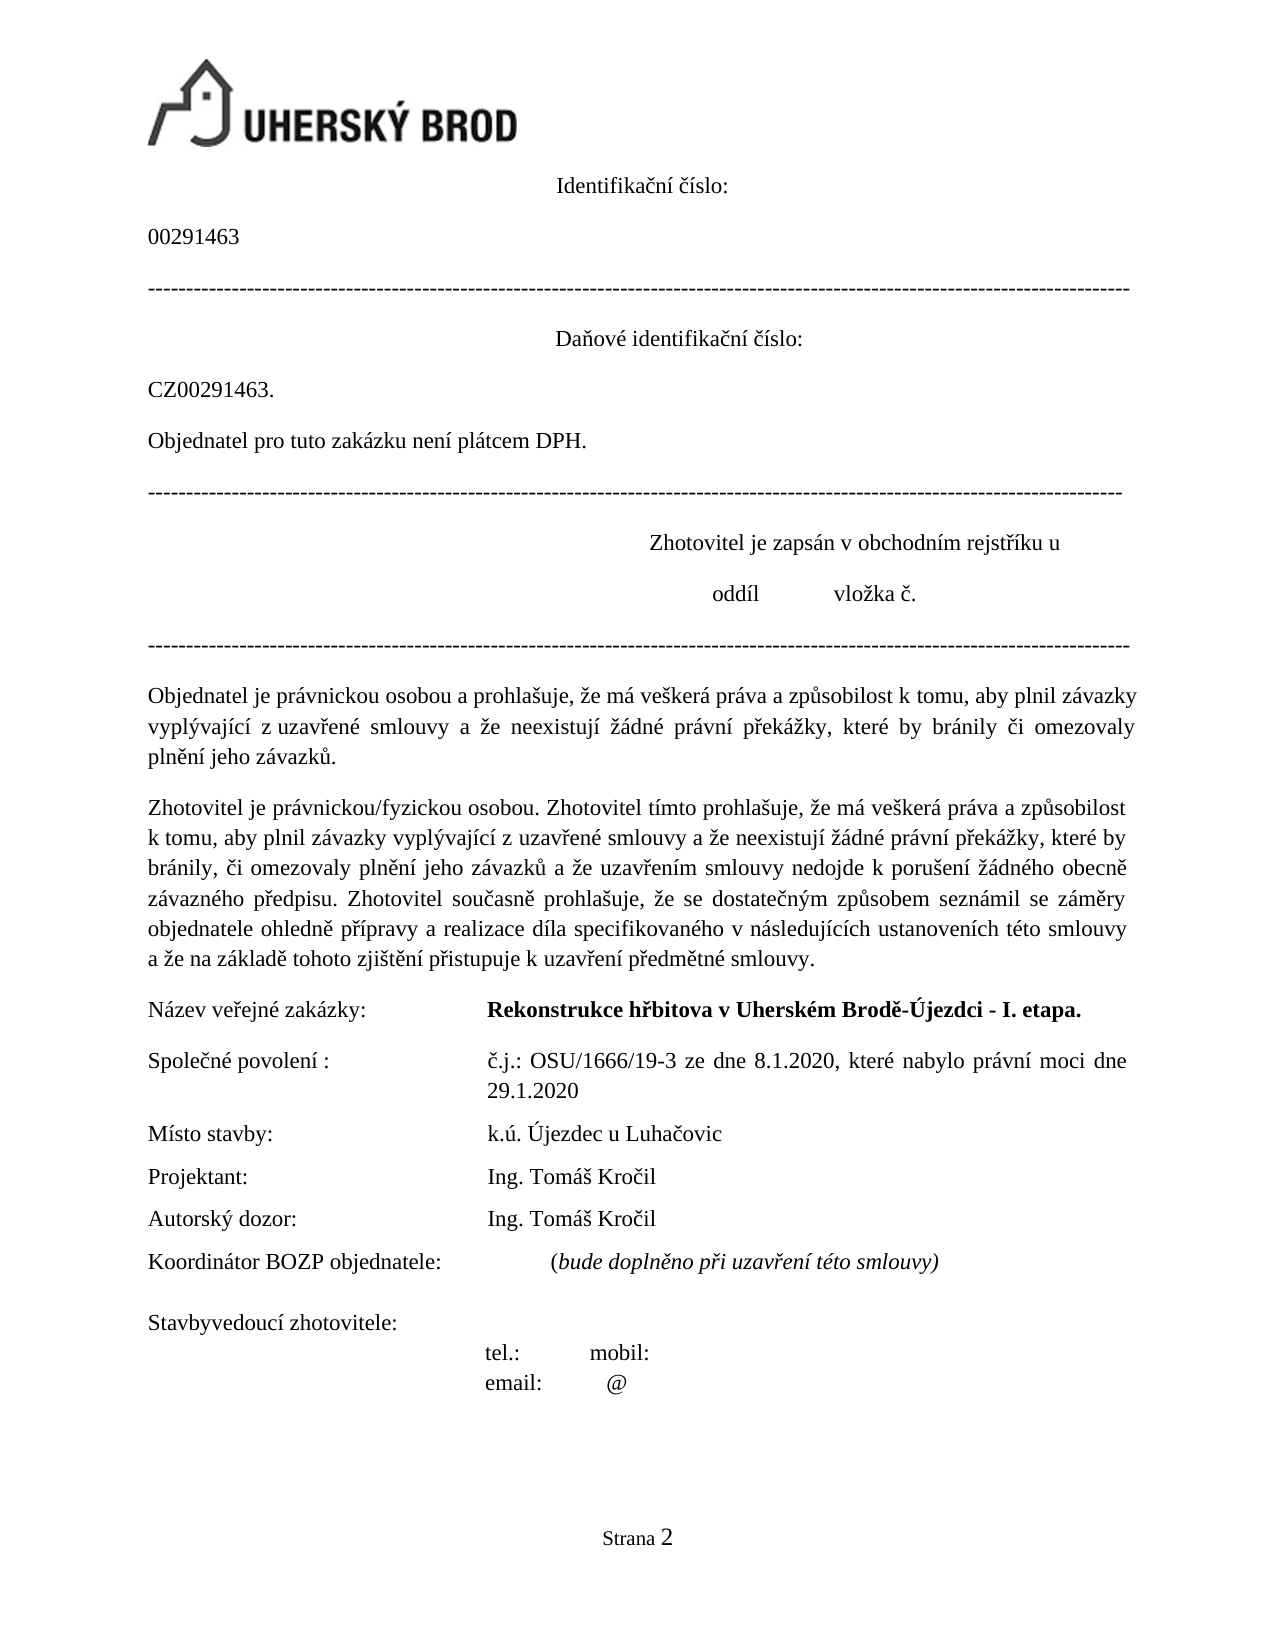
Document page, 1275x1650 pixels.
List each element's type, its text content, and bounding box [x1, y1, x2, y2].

text CZ00291463. [148, 376, 1137, 403]
text Název veřejné zakázky: Rekonstrukce hřbitova v Uherském Brodě-Újezdci - I. etapa. [148, 996, 1127, 1022]
text Objednatel pro tuto zakázku není plátcem DPH. [148, 427, 1137, 454]
text email: @ [148, 1369, 1127, 1395]
text Identifikační číslo: [148, 172, 1137, 198]
text Projektant: Ing. Tomáš Kročil [148, 1163, 1127, 1189]
text --------------------------------------------------------------------------------------------------------------------------------- [148, 632, 1137, 658]
text tel.: mobil: [148, 1339, 1127, 1365]
text Zhotovitel je právnickou/fyzickou osobou. Zhotovitel tímto prohlašuje, že má veškerá práva a způsobilost k tomu, aby plnil závazky vyplývající z uzavřené smlouvy a že neexistují žádné právní překážky, které by bránily, či omezovaly plnění jeho závazků a že uzavřením smlouvy nedojde k porušení žádného obecně závazného předpisu. Zhotovitel současně prohlašuje, že se dostatečným způsobem seznámil se záměry objednatele ohledně přípravy a realizace díla specifikovaného v následujících ustanoveních této smlouvy a že na základě tohoto zjištění přistupuje k uzavření předmětné smlouvy. [148, 794, 1127, 971]
text Společné povolení : č.j.: OSU/1666/19-3 ze dne 8.1.2020, které nabylo právní moci dne 29.1.2020 [148, 1047, 1127, 1104]
text 00291463 [148, 223, 1137, 249]
picture [147, 59, 517, 147]
text Daňové identifikační číslo: [148, 325, 1137, 352]
text Místo stavby: k.ú. Újezdec u Luhačovic [148, 1120, 1127, 1146]
text Autorský dozor: Ing. Tomáš Kročil [148, 1206, 1127, 1232]
text -------------------------------------------------------------------------------------------------------------------------------- [148, 478, 1137, 505]
text --------------------------------------------------------------------------------------------------------------------------------- [148, 274, 1137, 301]
text Zhotovitel je zapsán v obchodním rejstříku u [649, 529, 1137, 556]
text Stavbyvedoucí zhotovitele: [148, 1309, 1127, 1335]
text oddíl vložka č. [649, 581, 1137, 607]
text Koordinátor BOZP objednatele: (bude doplněno při uzavření této smlouvy) [148, 1248, 1127, 1274]
text Objednatel je právnickou osobou a prohlašuje, že má veškerá práva a způsobilost k tomu, aby plnil závazky vyplývající z uzavřené smlouvy a že neexistují žádné právní překážky, které by bránily či omezovaly plnění jeho závazků. [148, 683, 1137, 769]
